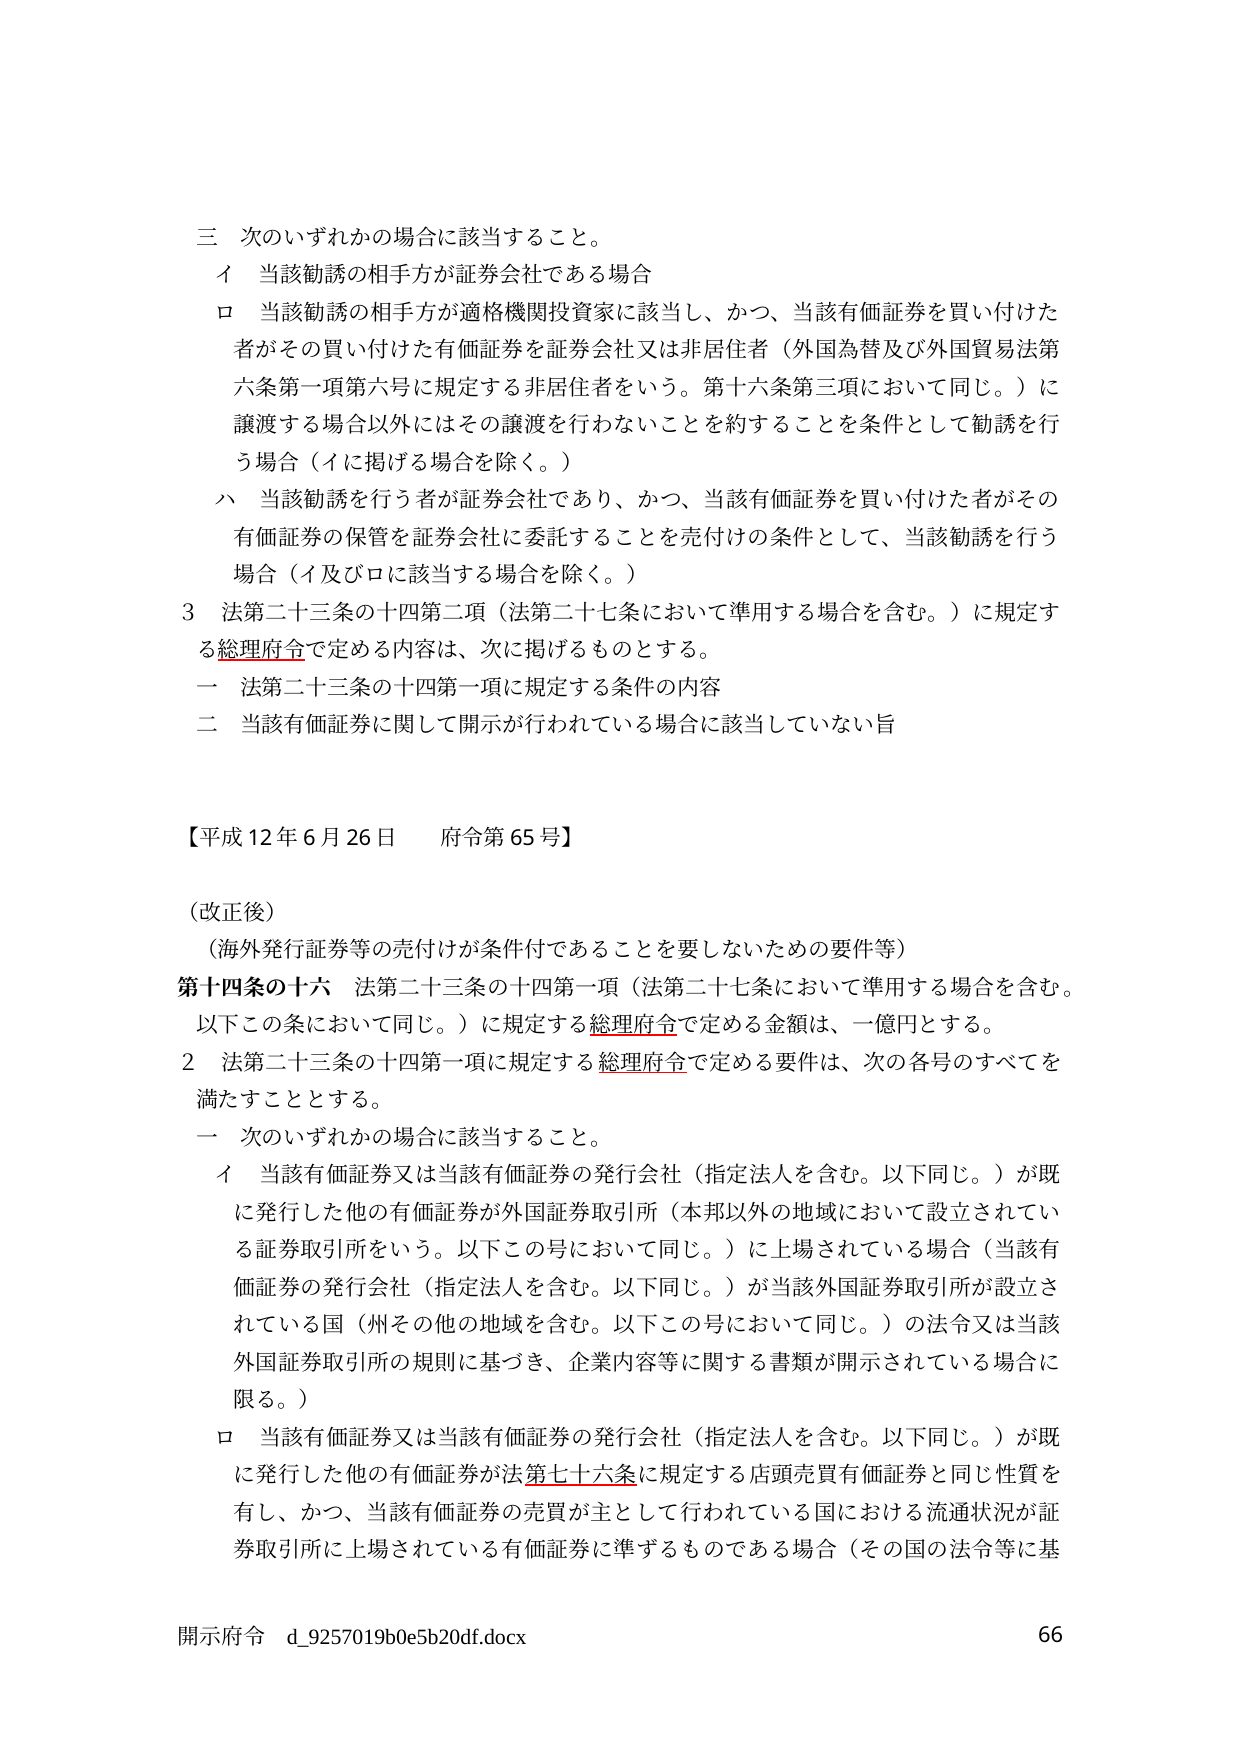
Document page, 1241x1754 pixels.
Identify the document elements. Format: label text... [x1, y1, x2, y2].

text （海外発行証券等の売付けが条件付であることを要しないための要件等） [196, 929, 1063, 967]
text ロ 当該勧誘の相手方が適格機関投資家に該当し、かつ、当該有価証券を買い付けた者がその買い付けた有価証券を証券会社又は非居住者（外国為替及び外国貿易法第六条第一項第六号に規定する非居住者をいう。第十六条第三項において同じ。）に譲渡する場合以外にはその譲渡を行わないことを約することを条件として勧誘を行う場合（イに掲げる場合を除く。） [214, 292, 1063, 479]
text ハ 当該勧誘を行う者が証券会社であり、かつ、当該有価証券を買い付けた者がその有価証券の保管を証券会社に委託することを売付けの条件として、当該勧誘を行う場合（イ及びロに該当する場合を除く。） [214, 479, 1063, 592]
text 第十四条の十六 法第二十三条の十四第一項（法第二十七条において準用する場合を含む。以下この条において同じ。）に規定する総理府令で定める金額は、一億円とする。 [177, 967, 1063, 1042]
text （改正後） [177, 892, 1063, 929]
text 二 当該有価証券に関して開示が行われている場合に該当していない旨 [196, 704, 1063, 742]
text 一 次のいずれかの場合に該当すること。 [196, 1117, 1063, 1154]
text ３ 法第二十三条の十四第二項（法第二十七条において準用する場合を含む。）に規定する総理府令で定める内容は、次に掲げるものとする。 [177, 592, 1063, 667]
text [214, 1417, 1063, 1567]
text ２ 法第二十三条の十四第一項に規定する総理府令で定める要件は、次の各号のすべてを満たすこととする。 [177, 1042, 1063, 1117]
text 三 次のいずれかの場合に該当すること。 [196, 217, 1063, 254]
text イ 当該勧誘の相手方が証券会社である場合 [214, 254, 1063, 292]
text イ 当該有価証券又は当該有価証券の発行会社（指定法人を含む。以下同じ。）が既に発行した他の有価証券が外国証券取引所（本邦以外の地域において設立されている証券取引所をいう。以下この号において同じ。）に上場されている場合（当該有価証券の発行会社（指定法人を含む。以下同じ。）が当該外国証券取引所が設立されている国（州その他の地域を含む。以下この号において同じ。）の法令又は当該外国証券取引所の規則に基づき、企業内容等に関する書類が開示されている場合に限る。） [214, 1154, 1063, 1417]
text 【平成12年6月26日 府令第65号】 [177, 817, 1063, 854]
text 一 法第二十三条の十四第一項に規定する条件の内容 [196, 667, 1063, 704]
